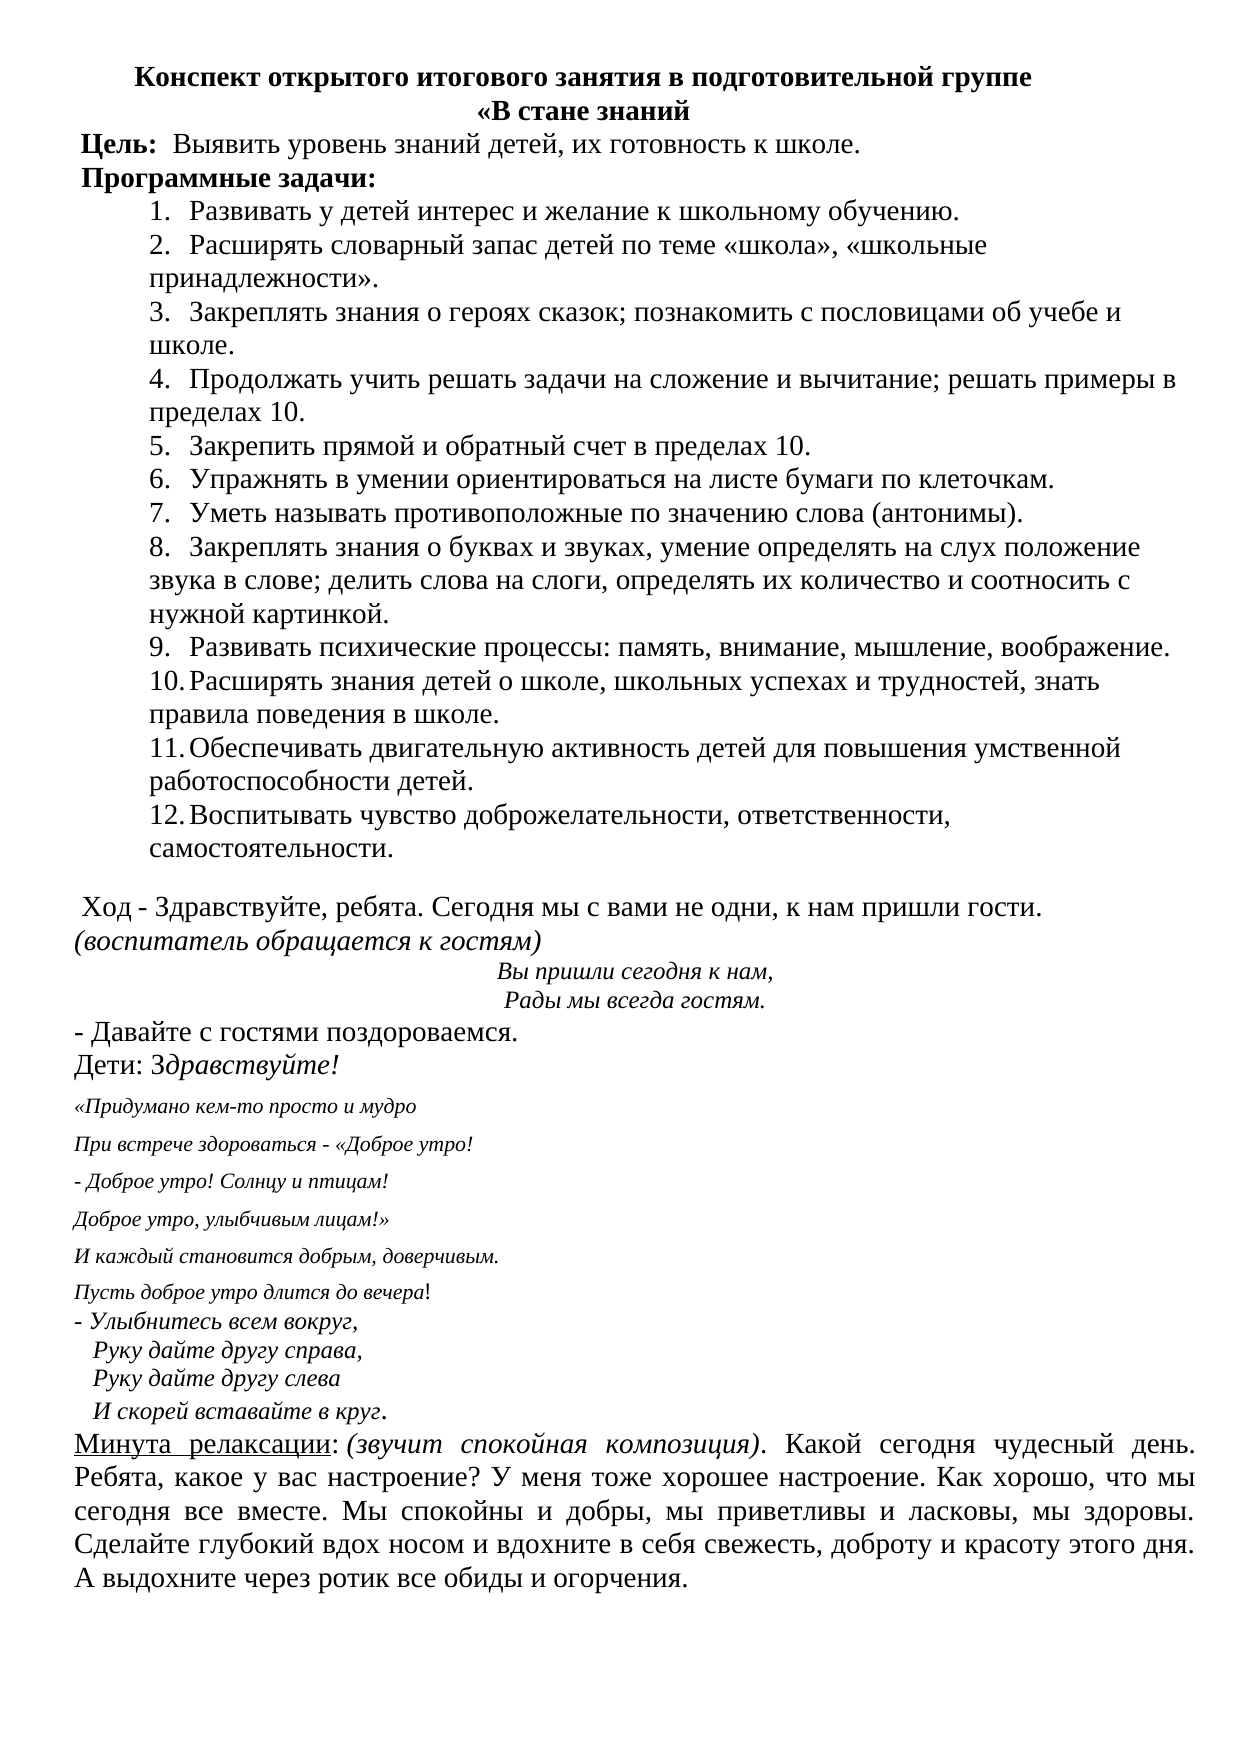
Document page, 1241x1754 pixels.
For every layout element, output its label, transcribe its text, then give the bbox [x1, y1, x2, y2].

text 7. Уметь называть противоположные по значению слова (антонимы). [149, 495, 1196, 529]
text (воспитатель обращается к гостям) [74, 923, 1196, 956]
text Вы пришли сегодня к нам, [74, 956, 1196, 985]
text - Доброе утро! Солнцу и птицам! [74, 1156, 1196, 1193]
text 9. Развивать психические процессы: память, внимание, мышление, воображение. [149, 629, 1196, 663]
text 5. Закрепить прямой и обратный счет в пределах 10. [149, 428, 1196, 462]
text 12. Воспитывать чувство доброжелательности, ответственности, самостоятельности. [149, 797, 1196, 864]
text Ход - Здравствуйте, ребята. Сегодня мы с вами не одни, к нам пришли гости. [74, 889, 1196, 923]
text И скорей вставайте в круг. [74, 1392, 1196, 1426]
text И каждый становится добрым, доверчивым. [74, 1231, 1196, 1268]
text 10. Расширять знания детей о школе, школьных успехах и трудностей, знать правила поведения в школе. [149, 663, 1196, 730]
text 4. Продолжать учить решать задачи на сложение и вычитание; решать примеры в пределах 10. [149, 361, 1196, 428]
text Руку дайте другу справа, [74, 1335, 1196, 1363]
text Пусть доброе утро длится до вечера! [74, 1268, 1196, 1306]
text 1. Развивать у детей интерес и желание к школьному обучению. [149, 193, 1196, 227]
text 11. Обеспечивать двигательную активность детей для повышения умственной работоспособности детей. [149, 730, 1196, 797]
text 8. Закреплять знания о буквах и звуках, умение определять на слух положение звука в слове; делить слова на слоги, определять их количество и соотносить с нужной картинкой. [149, 529, 1196, 629]
text Дети: Здравствуйте! [74, 1047, 1196, 1081]
text Программные задачи: [74, 160, 1196, 193]
text При встрече здороваться - «Доброе утро! [74, 1118, 1196, 1156]
text 3. Закреплять знания о героях сказок; познакомить с пословицами об учебе и школе. [149, 294, 1196, 361]
text - Улыбнитесь всем вокруг, [74, 1306, 1196, 1335]
text Рады мы всегда гостям. [74, 985, 1196, 1014]
text 2. Расширять словарный запас детей по теме «школа», «школьные принадлежности». [149, 227, 1196, 294]
text Минута релаксации: (звучит спокойная композиция). Какой сегодня чудесный день. Ребята, какое у вас настроение? У меня тоже хорошее настроение. Как хорошо, что мы сегодня все вместе. Мы спокойны и добры, мы приветливы и ласковы, мы здоровы. Сделайте глубокий вдох носом и вдохните в себя свежесть, доброту и красоту этого дня. А выдохните через ротик все обиды и огорчения. [74, 1426, 1196, 1593]
text - Давайте с гостями поздороваемся. [74, 1014, 1196, 1047]
text Руку дайте другу слева [74, 1363, 1196, 1392]
text Цель: Выявить уровень знаний детей, их готовность к школе. [15, 126, 1196, 160]
text Конспект открытого итогового занятия в подготовительной группе [0, 59, 1196, 93]
text «Придумано кем-то просто и мудро [74, 1081, 1196, 1118]
text Доброе утро, улыбчивым лицам!» [74, 1193, 1196, 1231]
text 6. Упражнять в умении ориентироваться на листе бумаги по клеточкам. [149, 462, 1196, 495]
text «В стане знаний [0, 93, 1196, 126]
